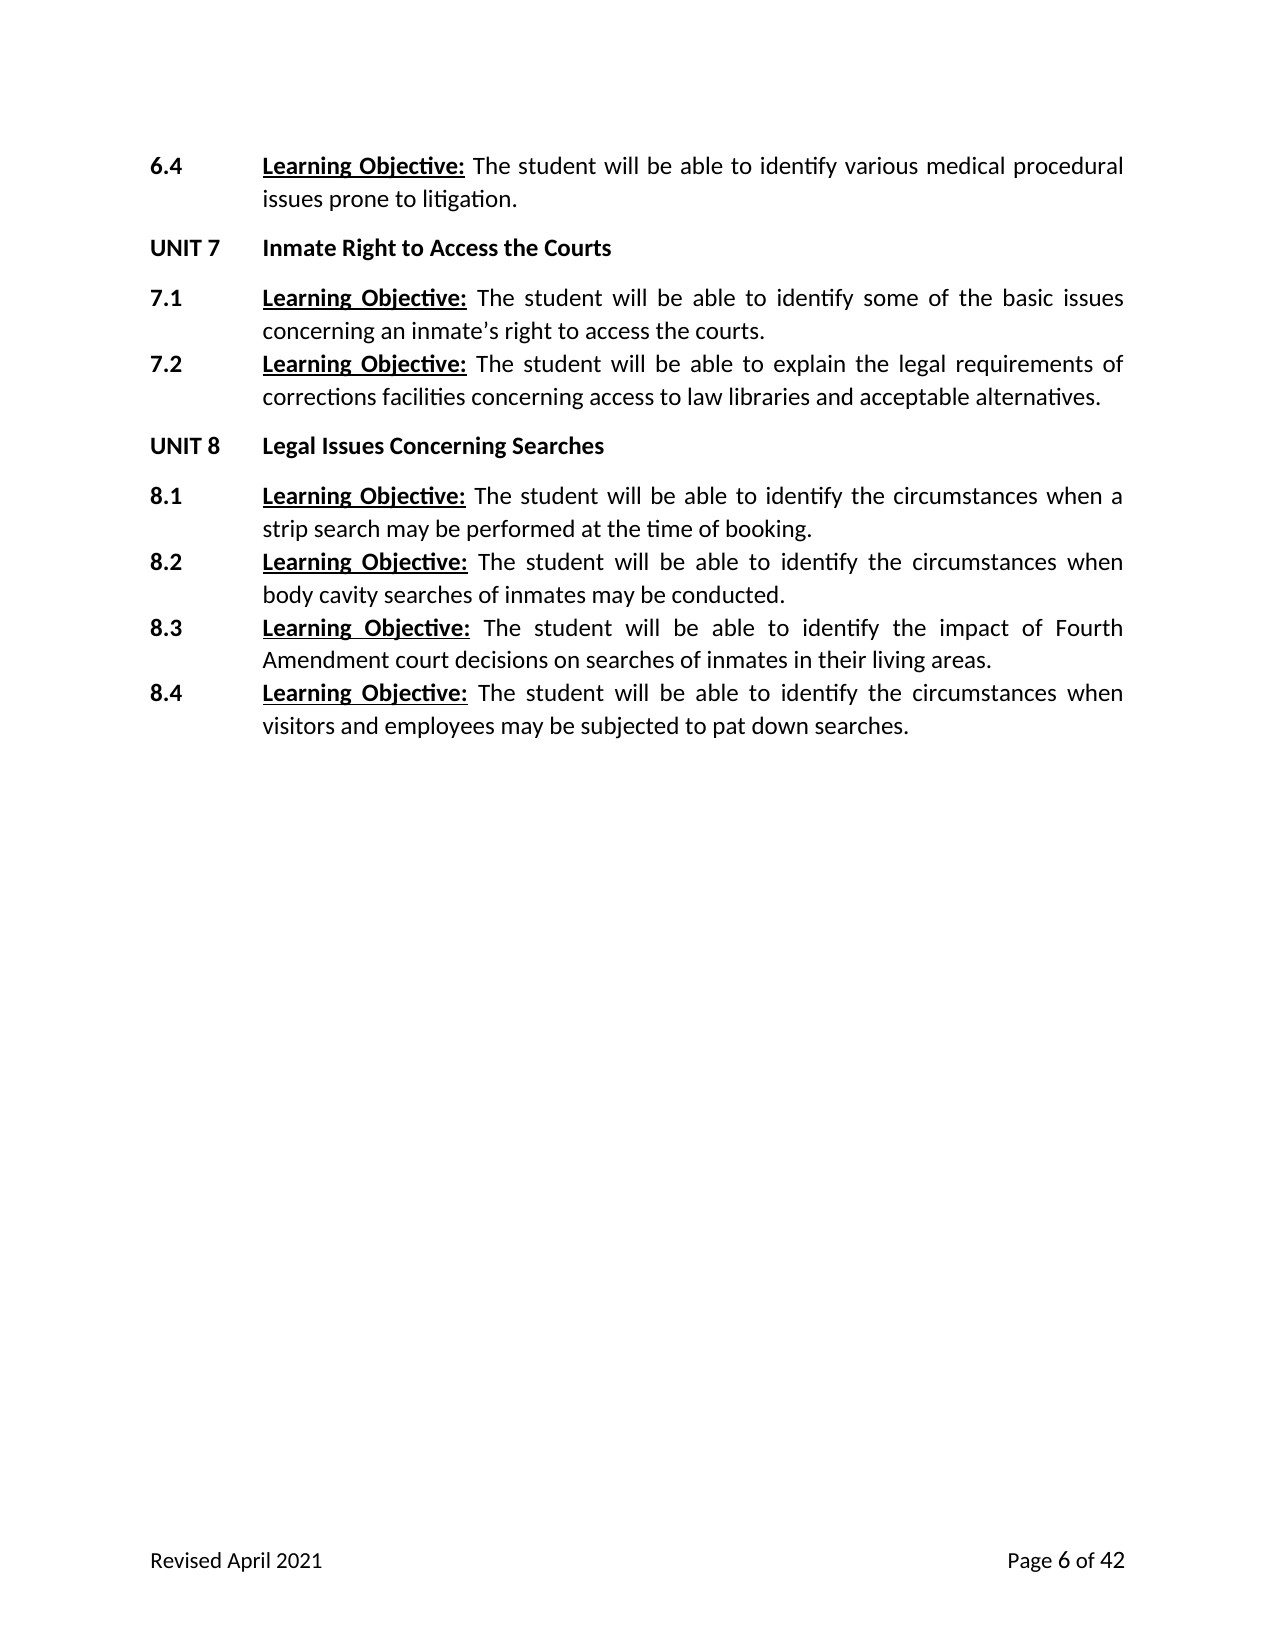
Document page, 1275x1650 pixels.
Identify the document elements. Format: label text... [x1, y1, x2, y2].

list Learning Objective: The student will be able to identify the impact of Fourth Amendment court decisions on searches of inmates in their living areas. [150, 612, 1125, 675]
text UNIT 7 Inmate Right to Access the Courts [150, 232, 1125, 263]
list Learning Objective: The student will be able to identify some of the basic issues concerning an inmate’s right to access the courts. [150, 282, 1125, 346]
text UNIT 8 Legal Issues Concerning Searches [150, 430, 1125, 461]
list Learning Objective: The student will be able to explain the legal requirements of corrections facilities concerning access to law libraries and acceptable alternatives. [150, 348, 1125, 411]
list Learning Objective: The student will be able to identify the circumstances when a strip search may be performed at the time of booking. [150, 480, 1125, 543]
list Learning Objective: The student will be able to identify the circumstances when body cavity searches of inmates may be conducted. [150, 546, 1125, 609]
list Learning Objective: The student will be able to identify various medical procedural issues prone to litigation. [150, 150, 1125, 213]
list Learning Objective: The student will be able to identify the circumstances when visitors and employees may be subjected to pat down searches. [150, 677, 1125, 741]
